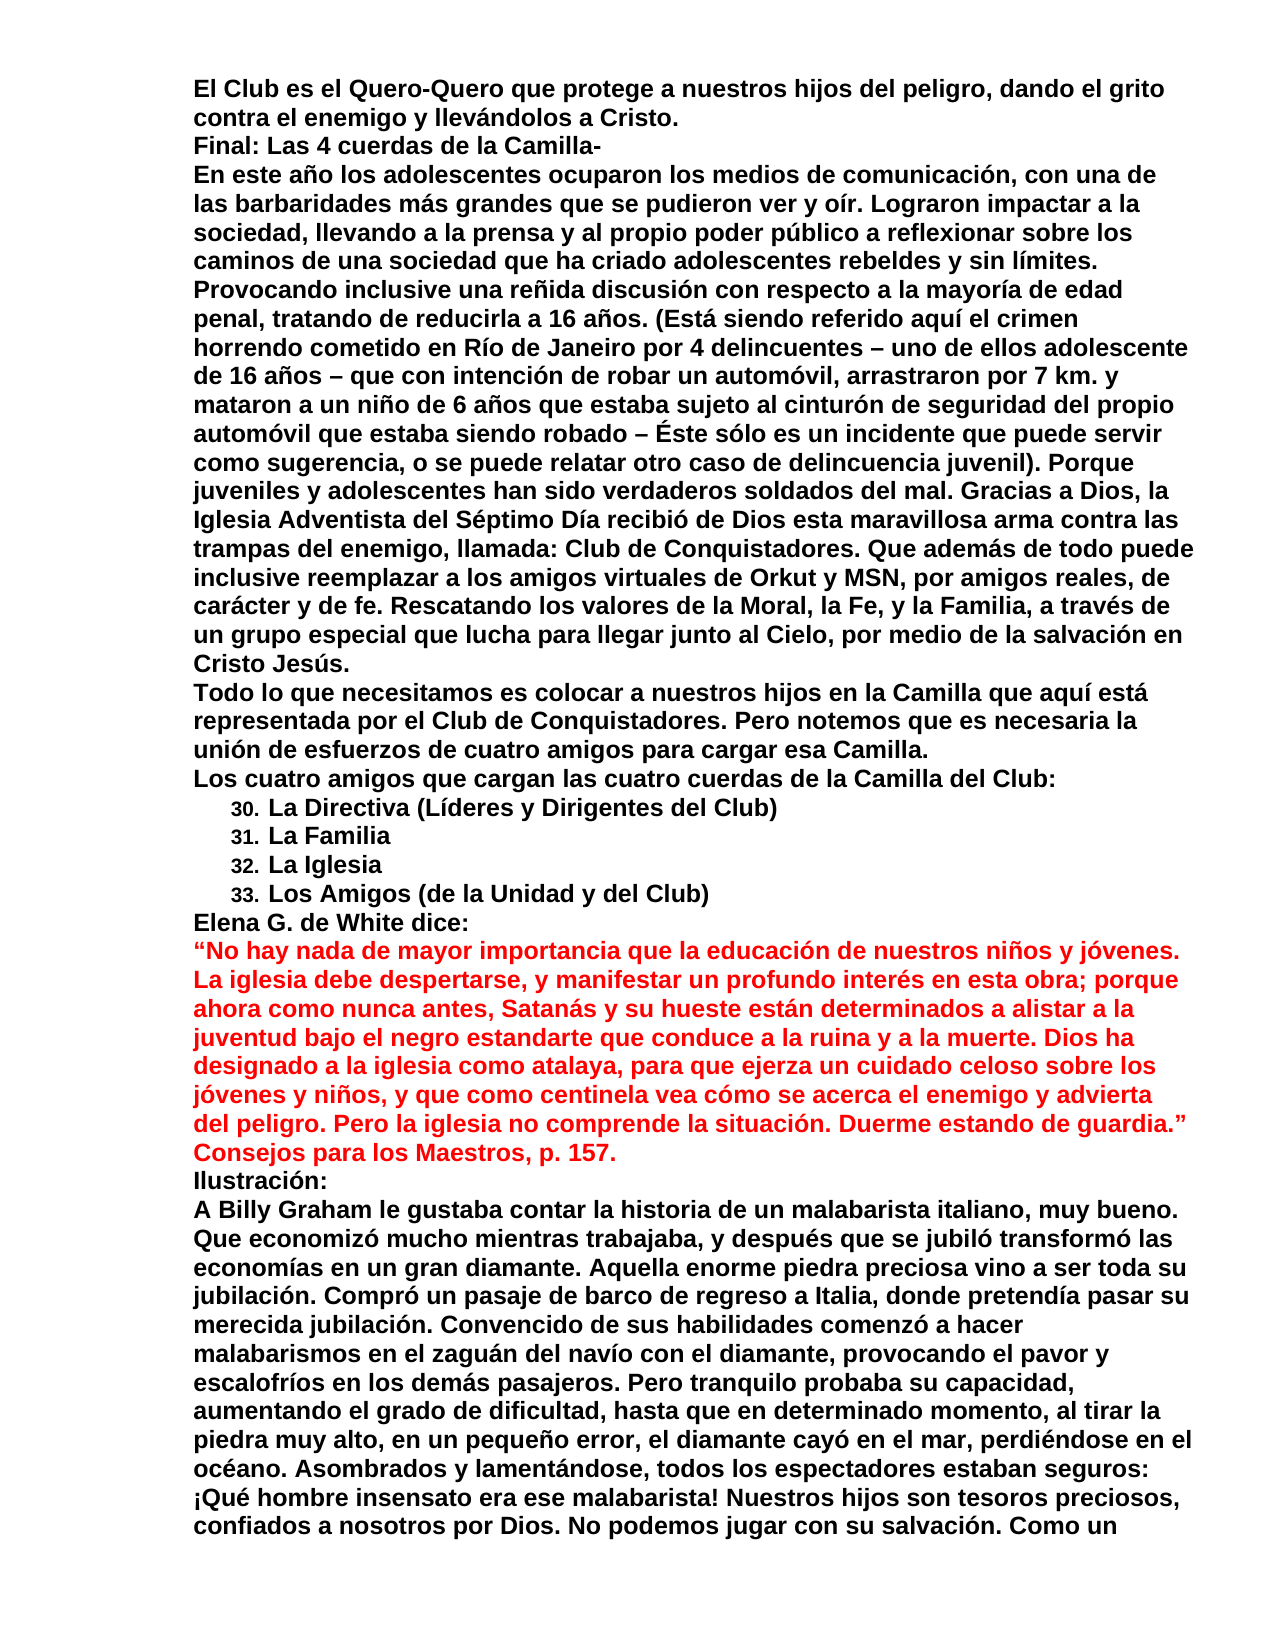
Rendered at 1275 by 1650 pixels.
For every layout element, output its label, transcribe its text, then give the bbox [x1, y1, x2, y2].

text Todo lo que necesitamos es colocar a nuestros hijos en la Camilla que aquí está representada por el Club de Conquistadores. Pero notemos que es necesaria la unión de esfuerzos de cuatro amigos para cargar esa Camilla. [193, 678, 1196, 764]
text “No hay nada de mayor importancia que la educación de nuestros niños y jóvenes. La iglesia debe despertarse, y manifestar un profundo interés en esta obra; porque ahora como nunca antes, Satanás y su hueste están determinados a alistar a la juventud bajo el negro estandarte que conduce a la ruina y a la muerte. Dios ha designado a la iglesia como atalaya, para que ejerza un cuidado celoso sobre los jóvenes y niños, y que como centinela vea cómo se acerca el enemigo y advierta del peligro. Pero la iglesia no comprende la situación. Duerme estando de guardia.” Consejos para los Maestros, p. 157. [193, 936, 1196, 1166]
text Ilustración: [193, 1166, 1196, 1195]
text Los cuatro amigos que cargan las cuatro cuerdas de la Camilla del Club: [193, 764, 1196, 793]
list La Iglesia [231, 850, 1196, 879]
text En este año los adolescentes ocuparon los medios de comunicación, con una de las barbaridades más grandes que se pudieron ver y oír. Lograron impactar a la sociedad, llevando a la prensa y al propio poder público a reflexionar sobre los caminos de una sociedad que ha criado adolescentes rebeldes y sin límites. Provocando inclusive una reñida discusión con respecto a la mayoría de edad penal, tratando de reducirla a 16 años. (Está siendo referido aquí el crimen horrendo cometido en Río de Janeiro por 4 delincuentes – uno de ellos adolescente de 16 años – que con intención de robar un automóvil, arrastraron por 7 km. y mataron a un niño de 6 años que estaba sujeto al cinturón de seguridad del propio automóvil que estaba siendo robado – Éste sólo es un incidente que puede servir como sugerencia, o se puede relatar otro caso de delincuencia juvenil). Porque juveniles y adolescentes han sido verdaderos soldados del mal. Gracias a Dios, la Iglesia Adventista del Séptimo Día recibió de Dios esta maravillosa arma contra las trampas del enemigo, llamada: Club de Conquistadores. Que además de todo puede inclusive reemplazar a los amigos virtuales de Orkut y MSN, por amigos reales, de carácter y de fe. Rescatando los valores de la Moral, la Fe, y la Familia, a través de un grupo especial que lucha para llegar junto al Cielo, por medio de la salvación en Cristo Jesús. [193, 160, 1196, 678]
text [193, 1195, 1196, 1540]
list La Familia [231, 821, 1196, 850]
list La Directiva (Líderes y Dirigentes del Club) [231, 793, 1196, 821]
text Final: Las 4 cuerdas de la Camilla- [193, 131, 1196, 160]
text El Club es el Quero-Quero que protege a nuestros hijos del peligro, dando el grito contra el enemigo y llevándolos a Cristo. [193, 74, 1196, 131]
text Elena G. de White dice: [193, 908, 1196, 936]
list Los Amigos (de la Unidad y del Club) [231, 879, 1196, 908]
